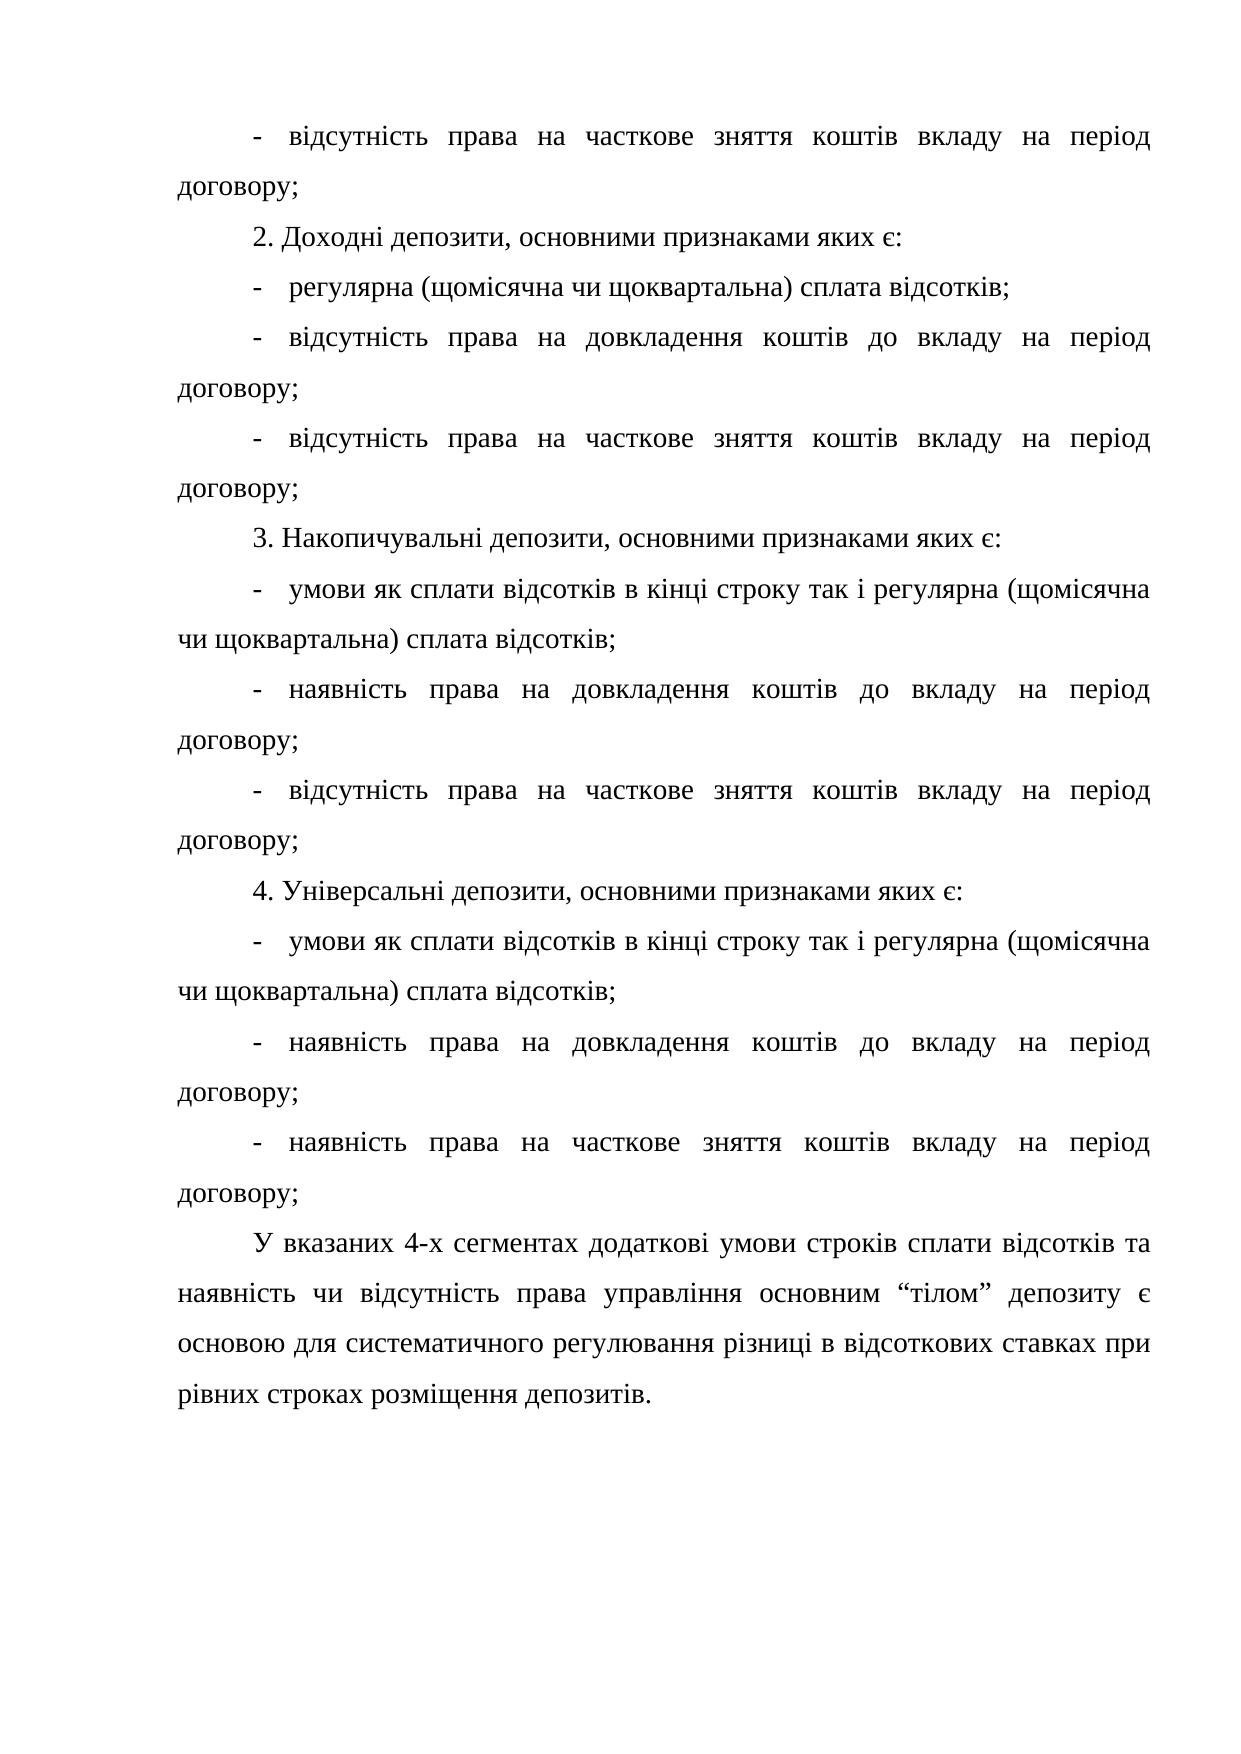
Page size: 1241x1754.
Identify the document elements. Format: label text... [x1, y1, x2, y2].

list регулярна (щомісячна чи щоквартальна) сплата відсотків; [177, 269, 1152, 303]
text 4. Універсальні депозити, основними признаками яких є: [177, 873, 1152, 906]
list умови як сплати відсотків в кінці строку так і регулярна (щомісячна чи щоквартальна) сплата відсотків; [177, 923, 1152, 1007]
list умови як сплати відсотків в кінці строку так і регулярна (щомісячна чи щоквартальна) сплата відсотків; [177, 571, 1152, 655]
list наявність права на довкладення коштів до вкладу на період договору; [177, 672, 1152, 755]
text У вказаних 4-х сегментах додаткові умови строків сплати відсотків та наявність чи відсутність права управління основним “тілом” депозиту є основою для систематичного регулювання різниці в відсоткових ставках при рівних строках розміщення депозитів. [177, 1225, 1152, 1409]
list відсутність права на часткове зняття коштів вкладу на період договору; [177, 772, 1152, 856]
list відсутність права на часткове зняття коштів вкладу на період договору; [177, 420, 1152, 504]
list наявність права на часткове зняття коштів вкладу на період договору; [177, 1124, 1152, 1208]
list відсутність права на часткове зняття коштів вкладу на період договору; [177, 118, 1152, 202]
list наявність права на довкладення коштів до вкладу на період договору; [177, 1024, 1152, 1108]
list відсутність права на довкладення коштів до вкладу на період договору; [177, 319, 1152, 403]
text 2. Доходні депозити, основними признаками яких є: [177, 219, 1152, 252]
text 3. Накопичувальні депозити, основними признаками яких є: [177, 521, 1152, 554]
